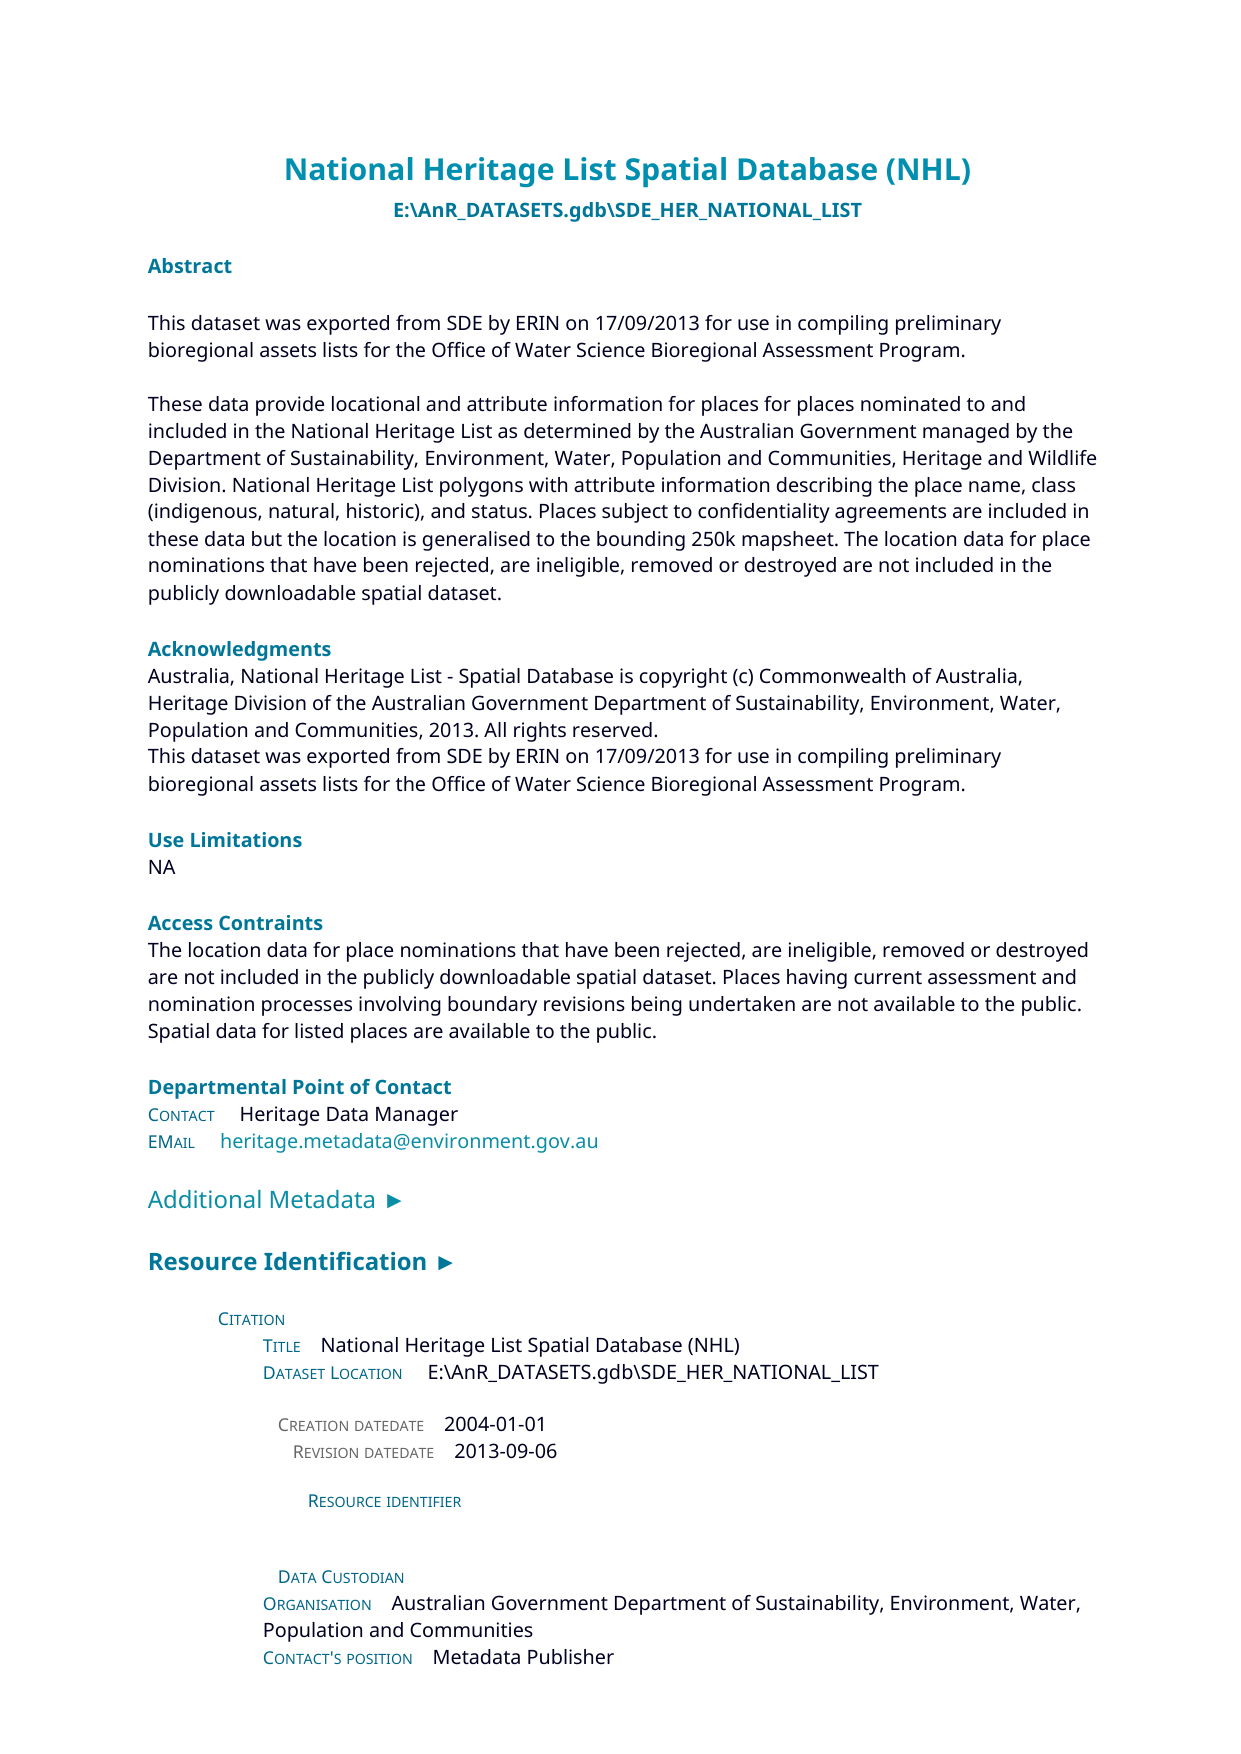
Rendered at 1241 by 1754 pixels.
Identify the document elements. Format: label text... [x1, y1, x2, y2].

text Title National Heritage List Spatial Database (NHL) [263, 1331, 1107, 1358]
text Departmental Point of Contact Contact Heritage Data Manager EMail heritage.metadata@environment.gov.au [148, 1073, 1107, 1154]
text Use Limitations NA [148, 826, 1107, 880]
text Resource identifier [308, 1489, 1107, 1513]
text These data provide locational and attribute information for places for places nominated to and included in the National Heritage List as determined by the Australian Government managed by the Department of Sustainability, Environment, Water, Population and Communities, Heritage and Wildlife Division. National Heritage List polygons with attribute information describing the place name, class (indigenous, natural, historic), and status. Places subject to confidentiality agreements are included in these data but the location is generalised to the bounding 250k mapsheet. The location data for place nominations that have been rejected, are ineligible, removed or destroyed are not included in the publicly downloadable spatial dataset. [148, 390, 1107, 606]
text Access Contraints The location data for place nominations that have been rejected, are ineligible, removed or destroyed are not included in the publicly downloadable spatial dataset. Places having current assessment and nomination processes involving boundary revisions being undertaken are not available to the public. Spatial data for listed places are available to the public. [148, 909, 1107, 1044]
text Creation datedate 2004-01-01 [278, 1410, 1107, 1437]
text Citation [218, 1307, 1107, 1331]
text Data Custodian [278, 1565, 1107, 1589]
text Additional Metadata ▼► [148, 1183, 1107, 1216]
text Dataset Location E:\AnR_DATASETS.gdb\SDE_HER_NATIONAL_LIST [263, 1358, 1107, 1385]
text This dataset was exported from SDE by ERIN on 17/09/2013 for use in compiling preliminary bioregional assets lists for the Office of Water Science Bioregional Assessment Program. [148, 309, 1107, 363]
text E:\AnR_DATASETS.gdb\SDE_HER_NATIONAL_LIST [148, 197, 1107, 224]
text Revision datedate 2013-09-06 [293, 1437, 1107, 1464]
text National Heritage List Spatial Database (NHL) [148, 148, 1107, 189]
text Organisation Australian Government Department of Sustainability, Environment, Water, Population and Communities [263, 1589, 1107, 1643]
text Abstract [148, 253, 1107, 280]
text Contact's position Metadata Publisher [263, 1643, 1107, 1670]
text Acknowledgments Australia, National Heritage List - Spatial Database is copyright (c) Commonwealth of Australia, Heritage Division of the Australian Government Department of Sustainability, Environment, Water, Population and Communities, 2013. All rights reserved. This dataset was exported from SDE by ERIN on 17/09/2013 for use in compiling preliminary bioregional assets lists for the Office of Water Science Bioregional Assessment Program. [148, 635, 1107, 797]
text Resource Identification ▼► [148, 1245, 1107, 1278]
